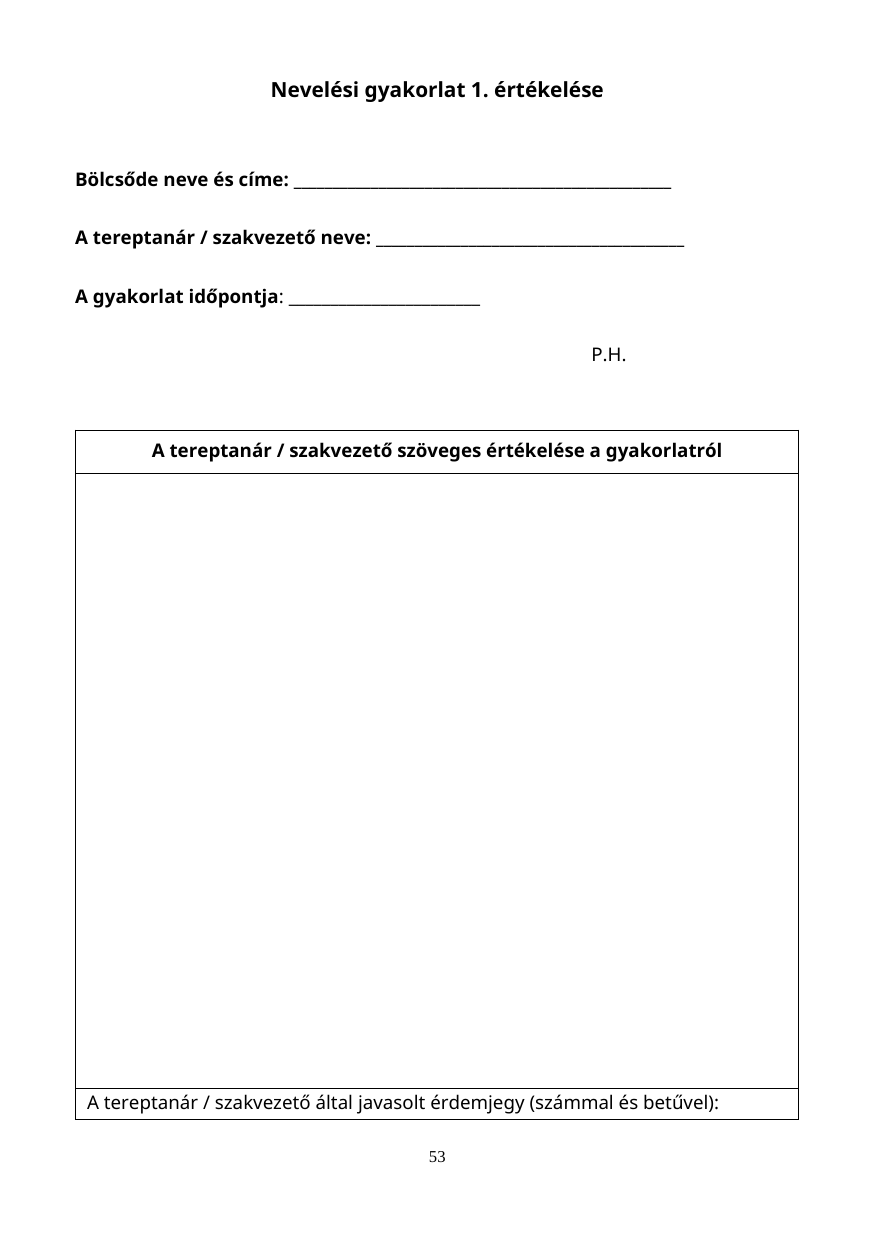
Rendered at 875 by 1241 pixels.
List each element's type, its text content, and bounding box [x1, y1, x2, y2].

text Bölcsőde neve és címe: _________________________________________________ [75, 166, 799, 192]
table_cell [76, 1089, 798, 1119]
text A tereptanár / szakvezető neve: ________________________________________ [75, 225, 799, 250]
text Nevelési gyakorlat 1. értékelése [75, 75, 799, 103]
table_header A tereptanár / szakvezető szöveges értékelése a gyakorlatról [76, 431, 798, 473]
text P.H. [517, 342, 799, 367]
table_cell [76, 474, 798, 1088]
text A gyakorlat időpontja: _______________________ [75, 283, 799, 309]
